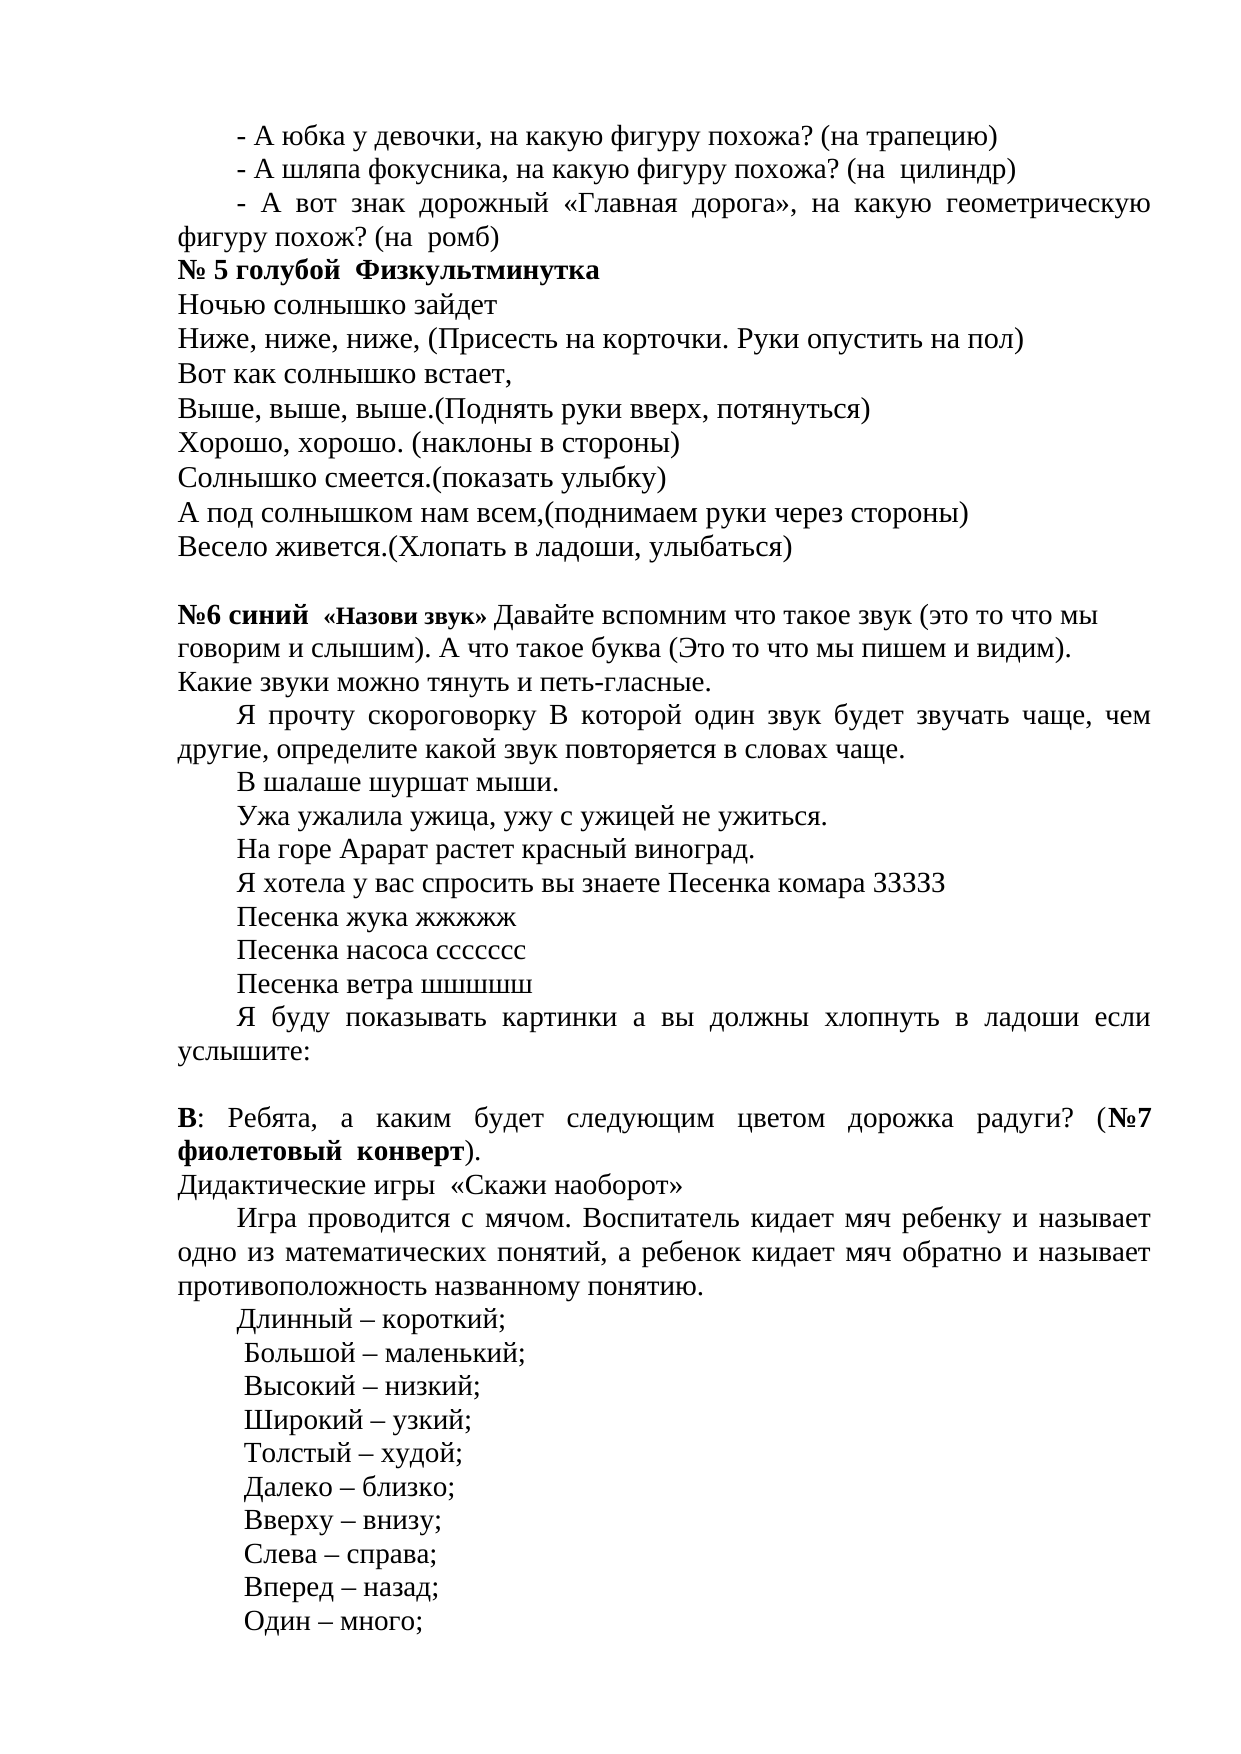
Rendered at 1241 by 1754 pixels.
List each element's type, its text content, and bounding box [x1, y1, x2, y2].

text Высокий – низкий; [177, 1368, 1152, 1402]
text Хорошо, хорошо. (наклоны в стороны) [177, 424, 1152, 459]
text №6 синий «Назови звук» Давайте вспомним что такое звук (это то что мы говорим и слышим). А что такое буква (Это то что мы пишем и видим). Какие звуки можно тянуть и петь-гласные. [177, 597, 1152, 697]
text А под солнышком нам всем,(поднимаем руки через стороны) [177, 494, 1152, 529]
text Песенка жука жжжжж [177, 899, 1152, 932]
text Весело живется.(Хлопать в ладоши, улыбаться) [177, 529, 1152, 563]
text Вверху – внизу; [177, 1502, 1152, 1536]
text Слева – справа; [177, 1536, 1152, 1569]
text Длинный – короткий; [177, 1301, 1152, 1335]
text Дидактические игры «Скажи наоборот» [177, 1167, 1152, 1201]
text Вперед – назад; [177, 1569, 1152, 1603]
text № 5 голубой Физкультминутка [177, 252, 1152, 286]
text Я прочту скороговорку В которой один звук будет звучать чаще, чем другие, определите какой звук повторяется в словах чаще. [177, 697, 1152, 764]
text Далеко – близко; [177, 1469, 1152, 1502]
text Вот как солнышко встает, [177, 355, 1152, 390]
text - А вот знак дорожный «Главная дорога», на какую геометрическую фигуру похож? (на ромб) [177, 185, 1152, 252]
text Толстый – худой; [177, 1435, 1152, 1469]
text Большой – маленький; [177, 1335, 1152, 1368]
text Солнышко смеется.(показать улыбку) [177, 459, 1152, 494]
text Я буду показывать картинки а вы должны хлопнуть в ладоши если услышите: [177, 999, 1152, 1066]
text Ужа ужалила ужица, ужу с ужицей не ужиться. [177, 798, 1152, 832]
text Я хотела у вас спросить вы знаете Песенка комара ЗЗЗЗЗ [177, 865, 1152, 899]
text Ниже, ниже, ниже, (Присесть на корточки. Руки опустить на пол) [177, 321, 1152, 355]
text - А шляпа фокусника, на какую фигуру похожа? (на цилиндр) [177, 152, 1152, 185]
text Один – много; [177, 1603, 1152, 1637]
text Выше, выше, выше.(Поднять руки вверх, потянуться) [177, 390, 1152, 424]
text Ночью солнышко зайдет [177, 286, 1152, 321]
text - А юбка у девочки, на какую фигуру похожа? (на трапецию) [177, 118, 1152, 152]
text В: Ребята, а каким будет следующим цветом дорожка радуги? (№7 фиолетовый конверт). [177, 1100, 1152, 1167]
text Песенка ветра шшшшш [177, 966, 1152, 999]
text Игра проводится с мячом. Воспитатель кидает мяч ребенку и называет одно из математических понятий, а ребенок кидает мяч обратно и называет противоположность названному понятию. [177, 1201, 1152, 1301]
text Песенка насоса ссссссс [177, 932, 1152, 966]
text На горе Арарат растет красный виноград. [177, 832, 1152, 865]
text Широкий – узкий; [177, 1402, 1152, 1435]
text В шалаше шуршат мыши. [177, 764, 1152, 798]
